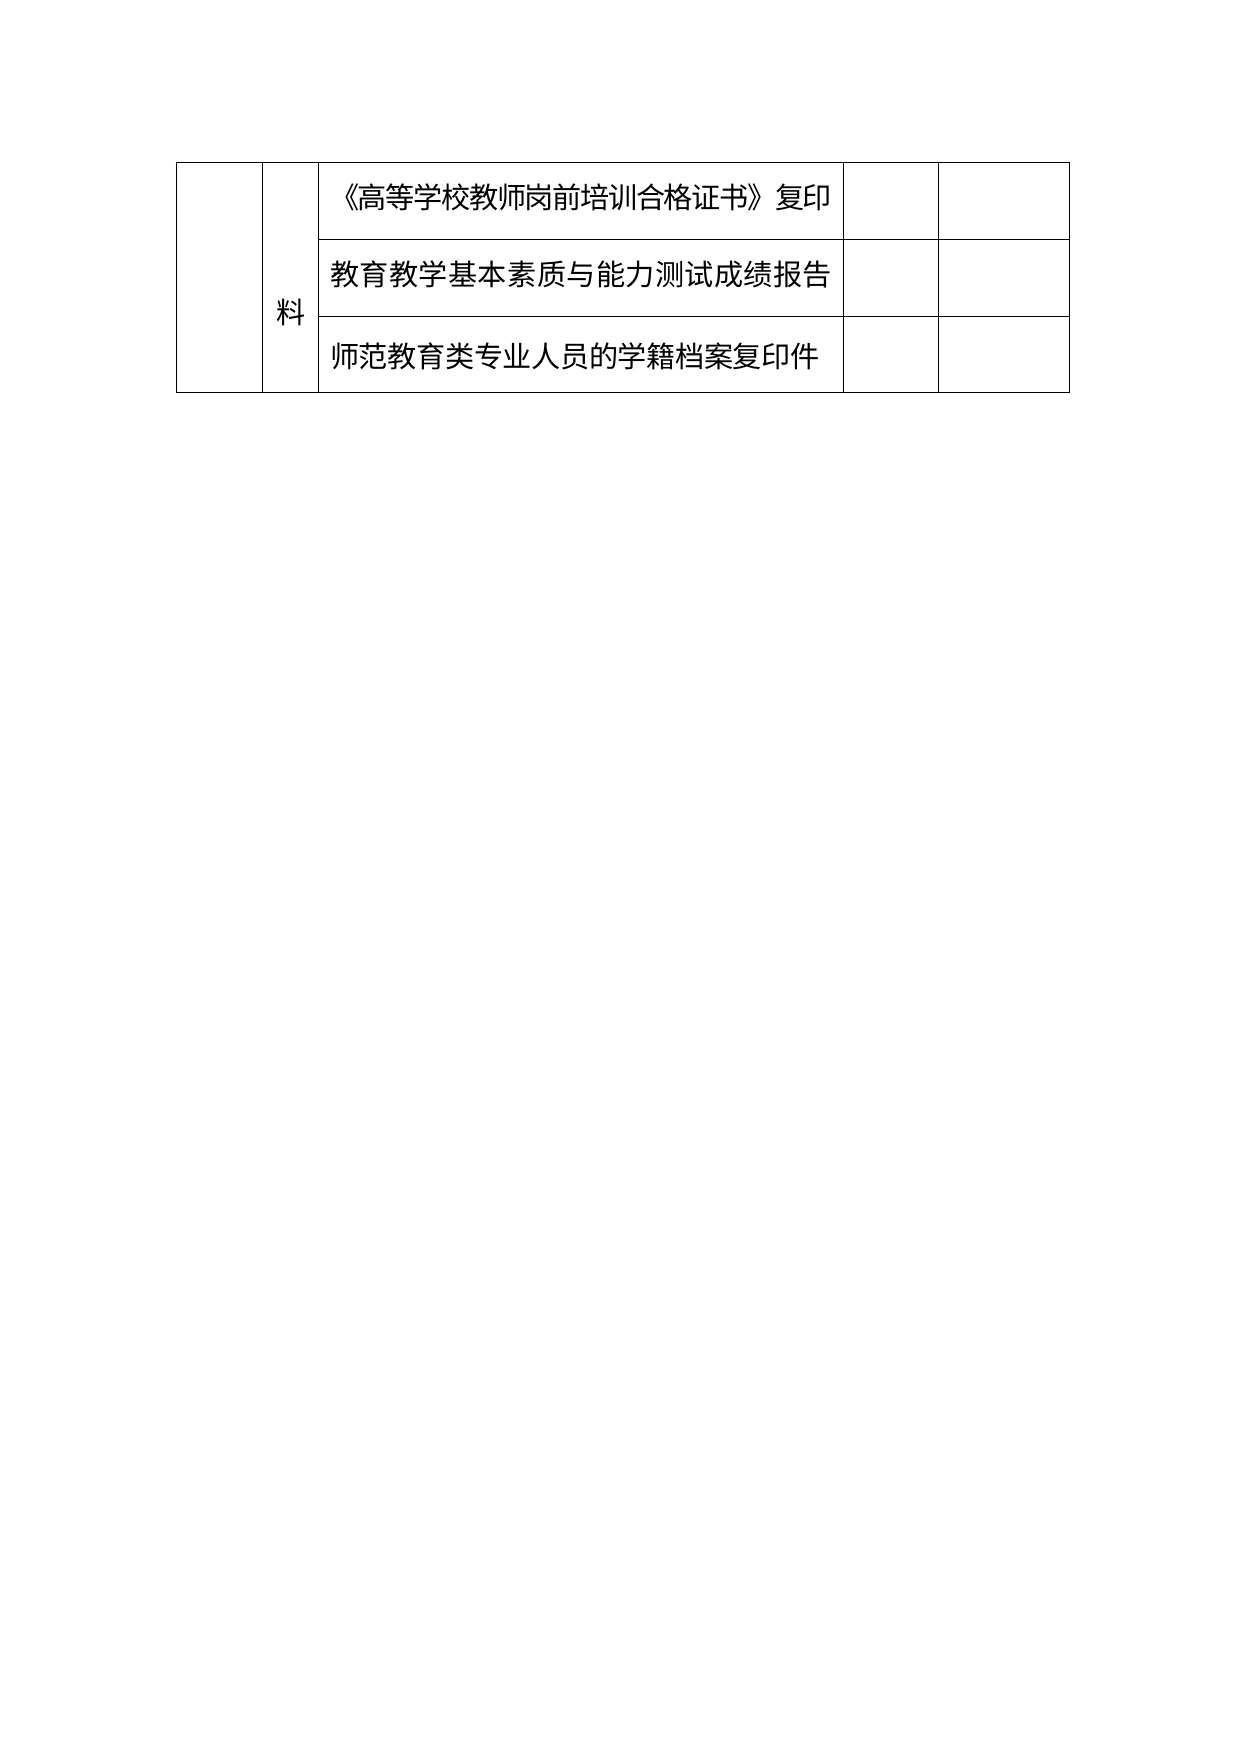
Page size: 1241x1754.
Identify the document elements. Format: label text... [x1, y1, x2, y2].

table_cell 《高等学校教师岗前培训合格证书》复印件 [319, 163, 843, 239]
table_cell [844, 240, 938, 316]
table_cell 师范教育类专业人员的学籍档案复印件 [319, 317, 843, 392]
table_cell 教育教学基本素质与能力测试成绩报告单 [319, 240, 843, 316]
table_cell [939, 317, 1069, 392]
table_cell [844, 163, 938, 239]
table_cell [939, 163, 1069, 239]
table_cell [844, 317, 938, 392]
table_cell [939, 240, 1069, 316]
